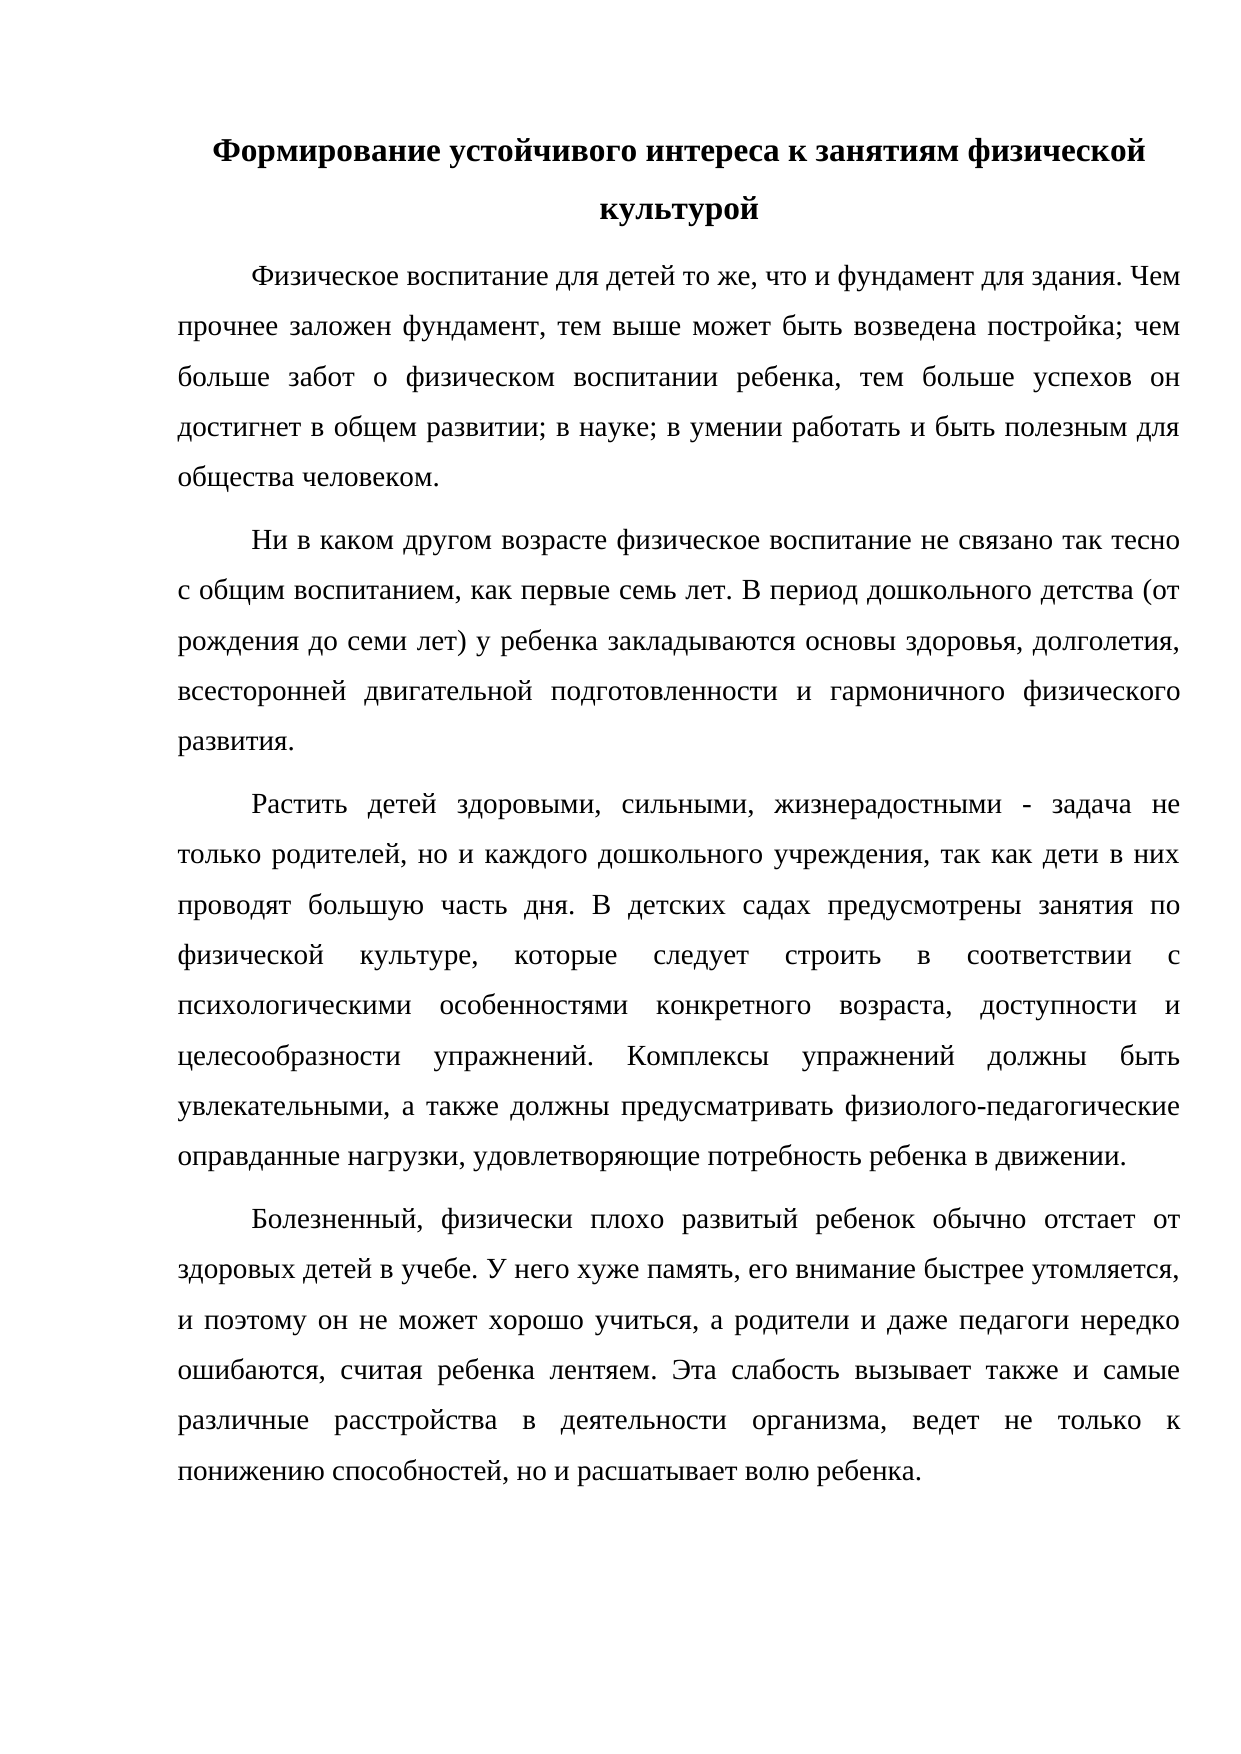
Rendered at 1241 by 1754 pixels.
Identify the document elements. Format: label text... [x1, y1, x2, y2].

text Растить детей здоровыми, сильными, жизнерадостными - задача не только родителей, но и каждого дошкольного учреждения, так как дети в них проводят большую часть дня. В детских садах предусмотрены занятия по физической культуре, которые следует строить в соответствии с психологическими особенностями конкретного возраста, доступности и целесообразности упражнений. Комплексы упражнений должны быть увлекательными, а также должны предусматривать физиолого-педагогические оправданные нагрузки, удовлетворяющие потребность ребенка в движении. [177, 786, 1181, 1172]
text Формирование устойчивого интереса к занятиям физической культурой [177, 131, 1181, 226]
text Болезненный, физически плохо развитый ребенок обычно отстает от здоровых детей в учебе. У него хуже память, его внимание быстрее утомляется, и поэтому он не может хорошо учиться, а родители и даже педагоги нередко ошибаются, считая ребенка лентяем. Эта слабость вызывает также и самые различные расстройства в деятельности организма, ведет не только к понижению способностей, но и расшатывает волю ребенка. [177, 1201, 1181, 1486]
text Физическое воспитание для детей то же, что и фундамент для здания. Чем прочнее заложен фундамент, тем выше может быть возведена постройка; чем больше забот о физическом воспитании ребенка, тем больше успехов он достигнет в общем развитии; в науке; в умении работать и быть полезным для общества человеком. [177, 258, 1181, 493]
text Ни в каком другом возрасте физическое воспитание не связано так тесно с общим воспитанием, как первые семь лет. В период дошкольного детства (от рождения до семи лет) у ребенка закладываются основы здоровья, долголетия, всесторонней двигательной подготовленности и гармоничного физического развития. [177, 522, 1181, 757]
